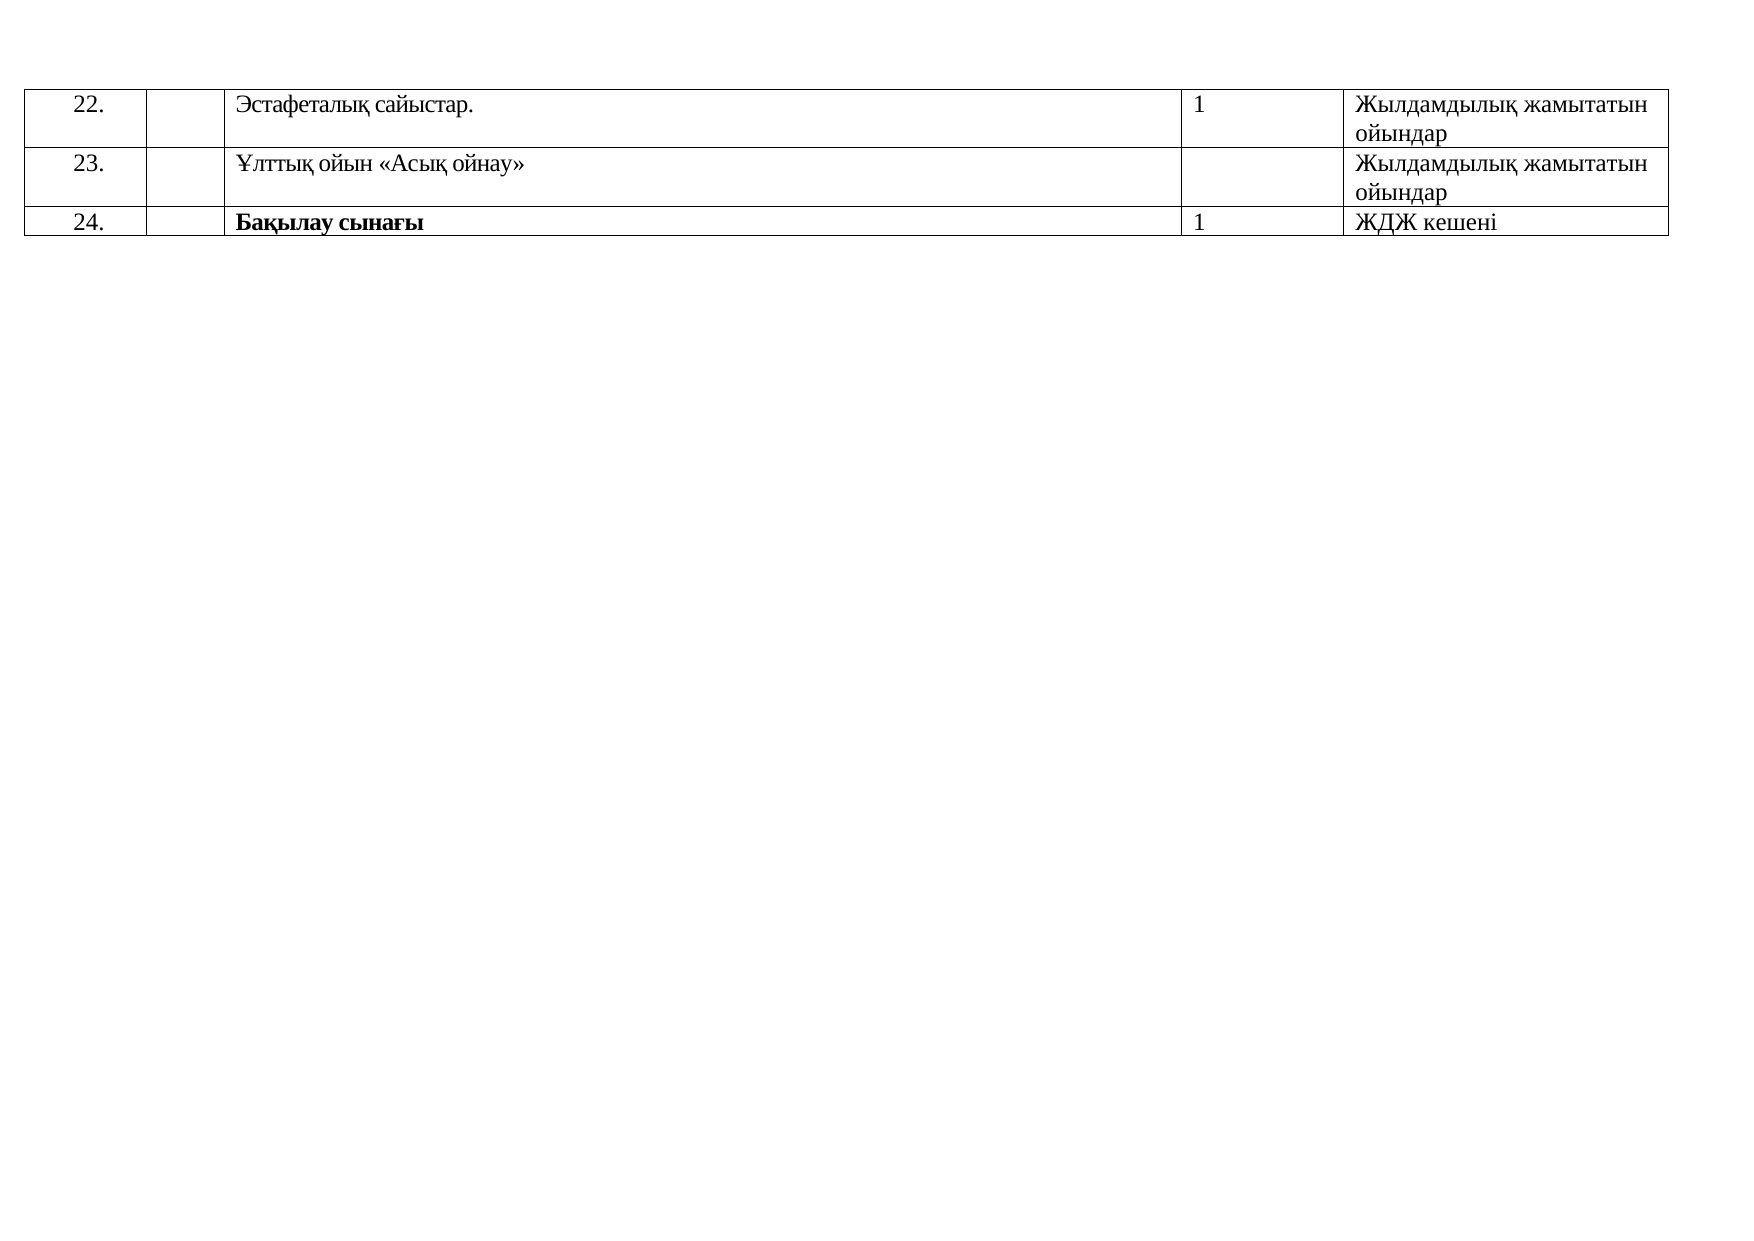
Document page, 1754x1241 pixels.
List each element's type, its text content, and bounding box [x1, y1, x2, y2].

table_cell [25, 148, 146, 206]
table_cell [147, 148, 224, 206]
table_cell Жылдамдылық жамытатын ойындар [1344, 148, 1668, 206]
table_cell Бақылау сынағы [225, 207, 1181, 235]
table_cell [25, 207, 146, 235]
table_cell ЖДЖ кешені [1344, 207, 1668, 235]
table_cell 1 [1182, 90, 1343, 147]
table_cell Эстафеталық сайыстар. [225, 90, 1181, 147]
table_cell Жылдамдылық жамытатын ойындар [1344, 90, 1668, 147]
table_cell [1182, 148, 1343, 206]
table_cell Ұлттық ойын «Асық ойнау» [225, 148, 1181, 206]
table_cell [147, 90, 224, 147]
table_cell [147, 207, 224, 235]
table_cell 1 [1182, 207, 1343, 235]
table_cell [25, 90, 146, 147]
